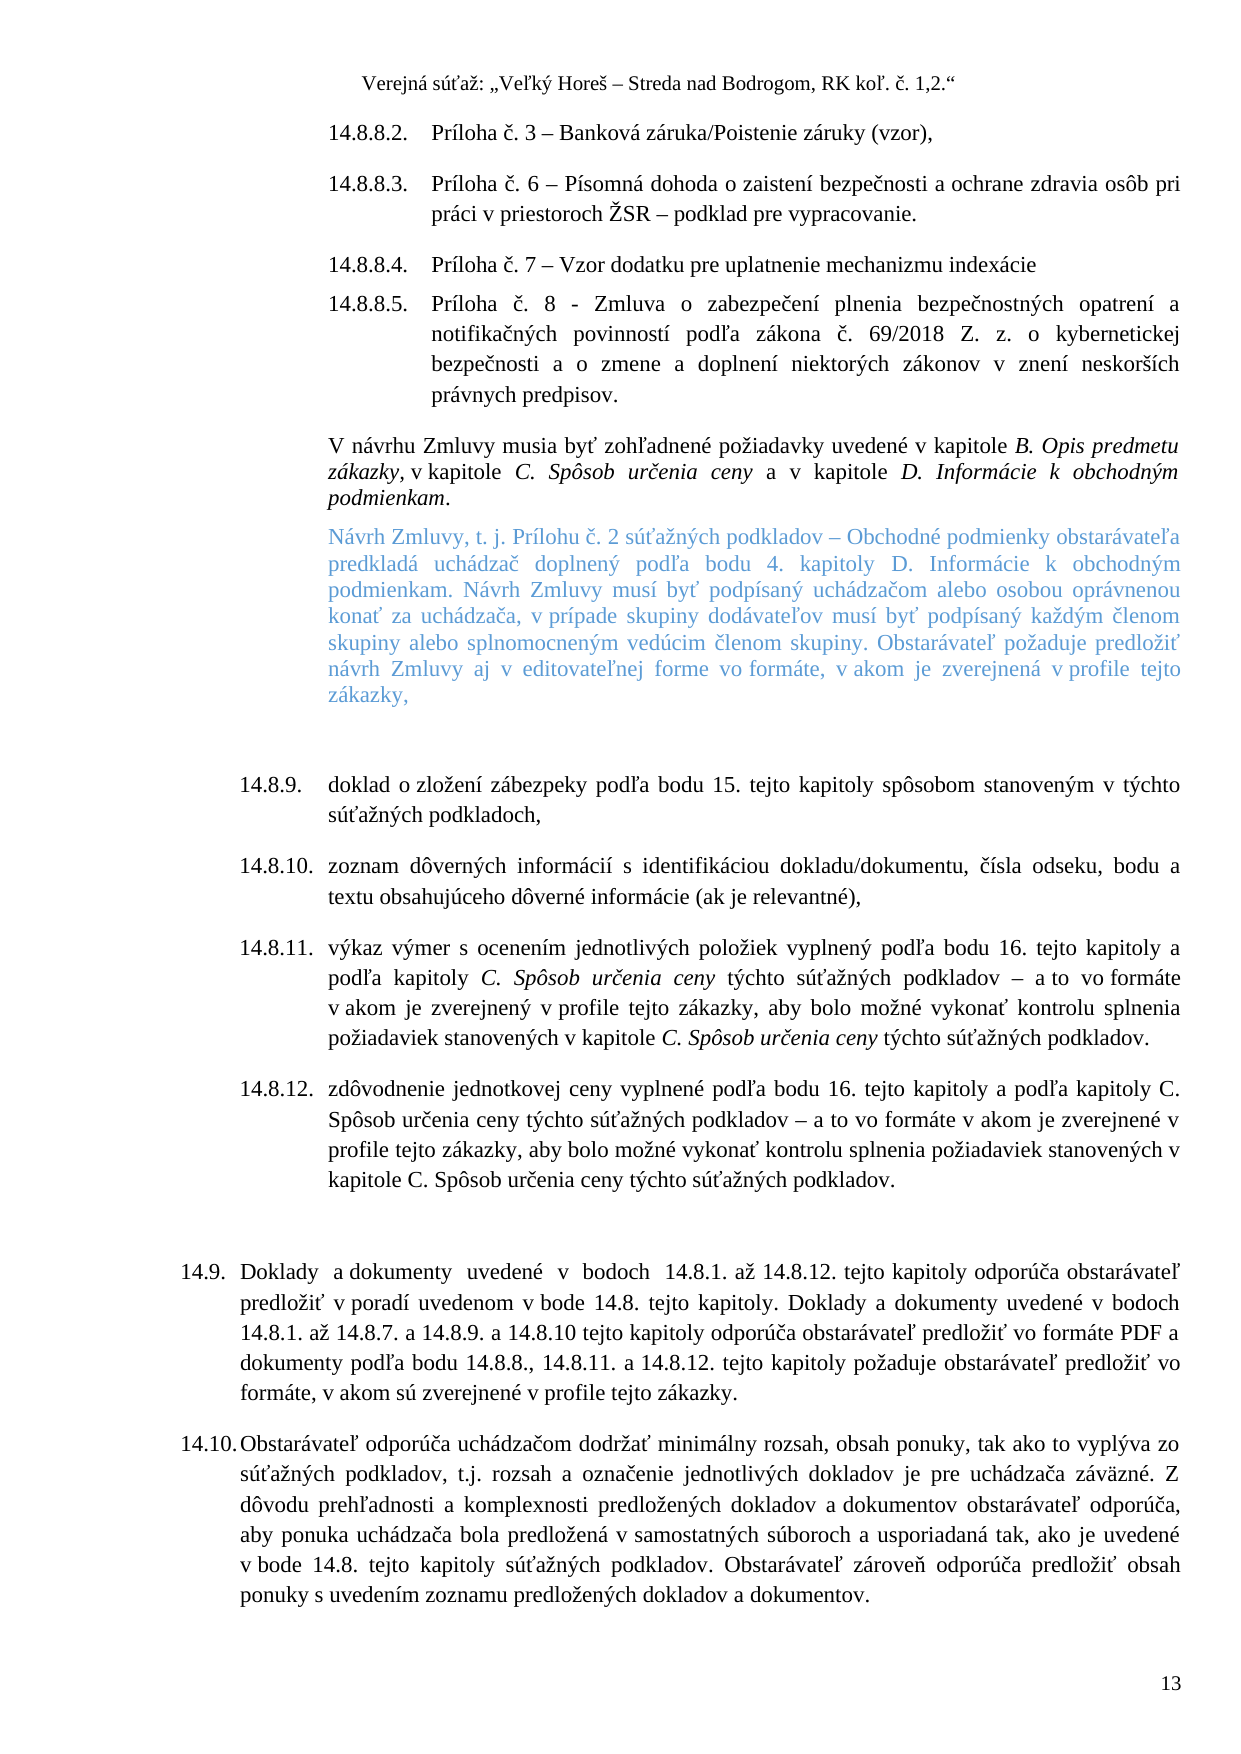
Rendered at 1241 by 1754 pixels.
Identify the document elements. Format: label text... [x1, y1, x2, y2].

list Doklady a dokumenty uvedené v bodoch 14.8.1. až 14.8.12. tejto kapitoly odporúča obstarávateľ predložiť v poradí uvedenom v bode 14.8. tejto kapitoly. Doklady a dokumenty uvedené v bodoch 14.8.1. až 14.8.7. a 14.8.9. a 14.8.10 tejto kapitoly odporúča obstarávateľ predložiť vo formáte PDF a dokumenty podľa bodu 14.8.8., 14.8.11. a 14.8.12. tejto kapitoly požaduje obstarávateľ predložiť vo formáte, v akom sú zverejnené v profile tejto zákazky. [180, 1258, 1181, 1406]
list Príloha č. 7 – Vzor dodatku pre uplatnenie mechanizmu indexácie [328, 251, 1181, 278]
list Príloha č. 3 – Banková záruka/Poistenie záruky (vzor), [328, 119, 1181, 145]
list Obstarávateľ odporúča uchádzačom dodržať minimálny rozsah, obsah ponuky, tak ako to vyplýva zo súťažných podkladov, t.j. rozsah a označenie jednotlivých dokladov je pre uchádzača záväzné. Z dôvodu prehľadnosti a komplexnosti predložených dokladov a dokumentov obstarávateľ odporúča, aby ponuka uchádzača bola predložená v samostatných súboroch a usporiadaná tak, ako je uvedené v bode 14.8. tejto kapitoly súťažných podkladov. Obstarávateľ zároveň odporúča predložiť obsah ponuky s uvedením zoznamu predložených dokladov a dokumentov. [180, 1430, 1181, 1608]
text V návrhu Zmluvy musia byť zohľadnené požiadavky uvedené v kapitole B. Opis predmetu zákazky, v kapitole C. Spôsob určenia ceny a v kapitole D. Informácie k obchodným podmienkam. [328, 432, 1181, 511]
list Príloha č. 8 - Zmluva o zabezpečení plnenia bezpečnostných opatrení a notifikačných povinností podľa zákona č. 69/2018 Z. z. o kybernetickej bezpečnosti a o zmene a doplnení niektorých zákonov v znení neskorších právnych predpisov. [328, 290, 1181, 407]
text Návrh Zmluvy, t. j. Prílohu č. 2 súťažných podkladov – Obchodné podmienky obstarávateľa predkladá uchádzač doplnený podľa bodu 4. kapitoly D. Informácie k obchodným podmienkam. Návrh Zmluvy musí byť podpísaný uchádzačom alebo osobou oprávnenou konať za uchádzača, v prípade skupiny dodávateľov musí byť podpísaný každým členom skupiny alebo splnomocneným vedúcim členom skupiny. Obstarávateľ požaduje predložiť návrh Zmluvy aj v editovateľnej forme vo formáte, v akom je zverejnená v profile tejto zákazky, [328, 523, 1181, 708]
list Príloha č. 6 – Písomná dohoda o zaistení bezpečnosti a ochrane zdravia osôb pri práci v priestoroch ŽSR – podklad pre vypracovanie. [328, 170, 1181, 227]
list doklad o zložení zábezpeky podľa bodu 15. tejto kapitoly spôsobom stanoveným v týchto súťažných podkladoch, [239, 771, 1181, 828]
list výkaz výmer s ocenením jednotlivých položiek vyplnený podľa bodu 16. tejto kapitoly a podľa kapitoly C. Spôsob určenia ceny týchto súťažných podkladov – a to vo formáte v akom je zverejnený v profile tejto zákazky, aby bolo možné vykonať kontrolu splnenia požiadaviek stanovených v kapitole C. Spôsob určenia ceny týchto súťažných podkladov. [239, 934, 1181, 1051]
list zdôvodnenie jednotkovej ceny vyplnené podľa bodu 16. tejto kapitoly a podľa kapitoly C. Spôsob určenia ceny týchto súťažných podkladov – a to vo formáte v akom je zverejnené v profile tejto zákazky, aby bolo možné vykonať kontrolu splnenia požiadaviek stanovených v kapitole C. Spôsob určenia ceny týchto súťažných podkladov. [239, 1076, 1181, 1192]
list zoznam dôverných informácií s identifikáciou dokladu/dokumentu, čísla odseku, bodu a textu obsahujúceho dôverné informácie (ak je relevantné), [239, 853, 1181, 909]
